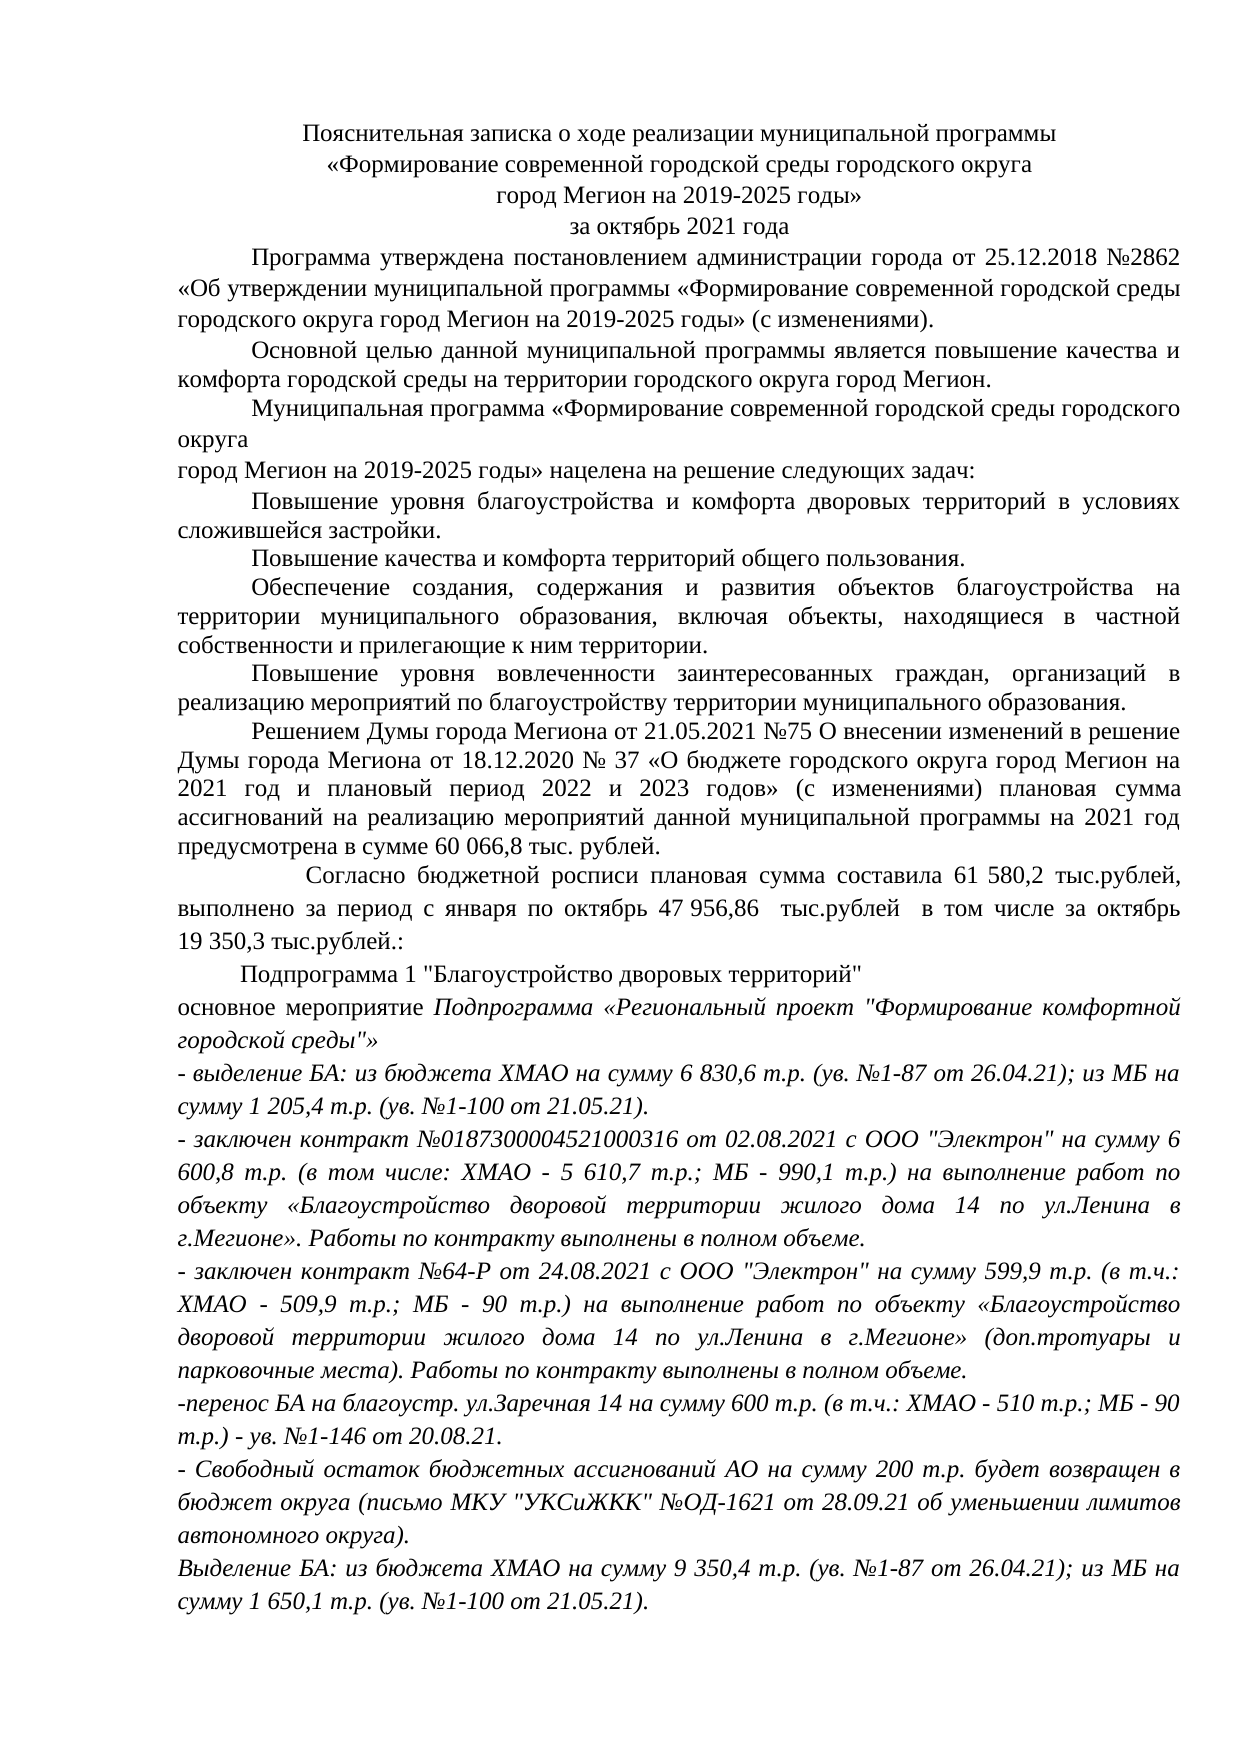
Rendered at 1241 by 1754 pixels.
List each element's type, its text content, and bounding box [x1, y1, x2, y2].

text -перенос БА на благоустр. ул.Заречная 14 на сумму 600 т.р. (в т.ч.: ХМАО - 510 т.р.; МБ - 90 т.р.) - ув. №1-146 от 20.08.21. [177, 1388, 1181, 1450]
text Повышение уровня вовлеченности заинтересованных граждан, организаций в реализацию мероприятий по благоустройству территории муниципального образования. [177, 658, 1181, 716]
text Повышение качества и комфорта территорий общего пользования. [177, 543, 1181, 572]
text город Мегион на 2019-2025 годы» нацелена на решение следующих задач: [177, 455, 1181, 484]
text Программа утверждена постановлением администрации города от 25.12.2018 №2862 «Об утверждении муниципальной программы «Формирование современной городской среды городского округа город Мегион на 2019-2025 годы» (с изменениями). [177, 242, 1181, 333]
text Выделение БА: из бюджета ХМАО на сумму 9 350,4 т.р. (ув. №1-87 от 26.04.21); из МБ на сумму 1 650,1 т.р. (ув. №1-100 от 21.05.21). [177, 1553, 1181, 1615]
text Согласно бюджетной росписи плановая сумма составила 61 580,2 тыс.рублей, выполнено за период с января по октябрь 47 956,86 тыс.рублей в том числе за октябрь 19 350,3 тыс.рублей.: [177, 860, 1181, 954]
text - выделение БА: из бюджета ХМАО на сумму 6 830,6 т.р. (ув. №1-87 от 26.04.21); из МБ на сумму 1 205,4 т.р. (ув. №1-100 от 21.05.21). [177, 1058, 1181, 1120]
text основное мероприятие Подпрограмма «Региональный проект "Формирование комфортной городской среды"» [177, 992, 1181, 1054]
text Основной целью данной муниципальной программы является повышение качества и комфорта городской среды на территории городского округа город Мегион. [177, 335, 1181, 393]
text за октябрь 2021 года [177, 211, 1181, 240]
text город Мегион на 2019-2025 годы» [177, 180, 1181, 209]
text - заключен контракт №0187300004521000316 от 02.08.2021 с ООО "Электрон" на сумму 6 600,8 т.р. (в том числе: ХМАО - 5 610,7 т.р.; МБ - 990,1 т.р.) на выполнение работ по объекту «Благоустройство дворовой территории жилого дома 14 по ул.Ленина в г.Мегионе». Работы по контракту выполнены в полном объеме. [177, 1124, 1181, 1252]
text «Формирование современной городской среды городского округа [177, 149, 1181, 178]
text - заключен контракт №64-Р от 24.08.2021 с ООО "Электрон" на сумму 599,9 т.р. (в т.ч.: ХМАО - 509,9 т.р.; МБ - 90 т.р.) на выполнение работ по объекту «Благоустройство дворовой территории жилого дома 14 по ул.Ленина в г.Мегионе» (доп.тротуары и парковочные места). Работы по контракту выполнены в полном объеме. [177, 1256, 1181, 1384]
text Пояснительная записка о ходе реализации муниципальной программы [177, 118, 1181, 147]
text Подпрограмма 1 "Благоустройство дворовых территорий" [177, 959, 1181, 988]
text Повышение уровня благоустройства и комфорта дворовых территорий в условиях сложившейся застройки. [177, 486, 1181, 543]
text Муниципальная программа «Формирование современной городской среды городского округа [177, 393, 1181, 453]
text Решением Думы города Мегиона от 21.05.2021 №75 О внесении изменений в решение Думы города Мегиона от 18.12.2020 № 37 «О бюджете городского округа город Мегион на 2021 год и плановый период 2022 и 2023 годов» (с изменениями) плановая сумма ассигнований на реализацию мероприятий данной муниципальной программы на 2021 год предусмотрена в сумме 60 066,8 тыс. рублей. [177, 716, 1181, 860]
text Обеспечение создания, содержания и развития объектов благоустройства на территории муниципального образования, включая объекты, находящиеся в частной собственности и прилегающие к ним территории. [177, 572, 1181, 658]
text - Свободный остаток бюджетных ассигнований АО на сумму 200 т.р. будет возвращен в бюджет округа (письмо МКУ "УКСиЖКК" №ОД-1621 от 28.09.21 об уменьшении лимитов автономного округа). [177, 1454, 1181, 1549]
